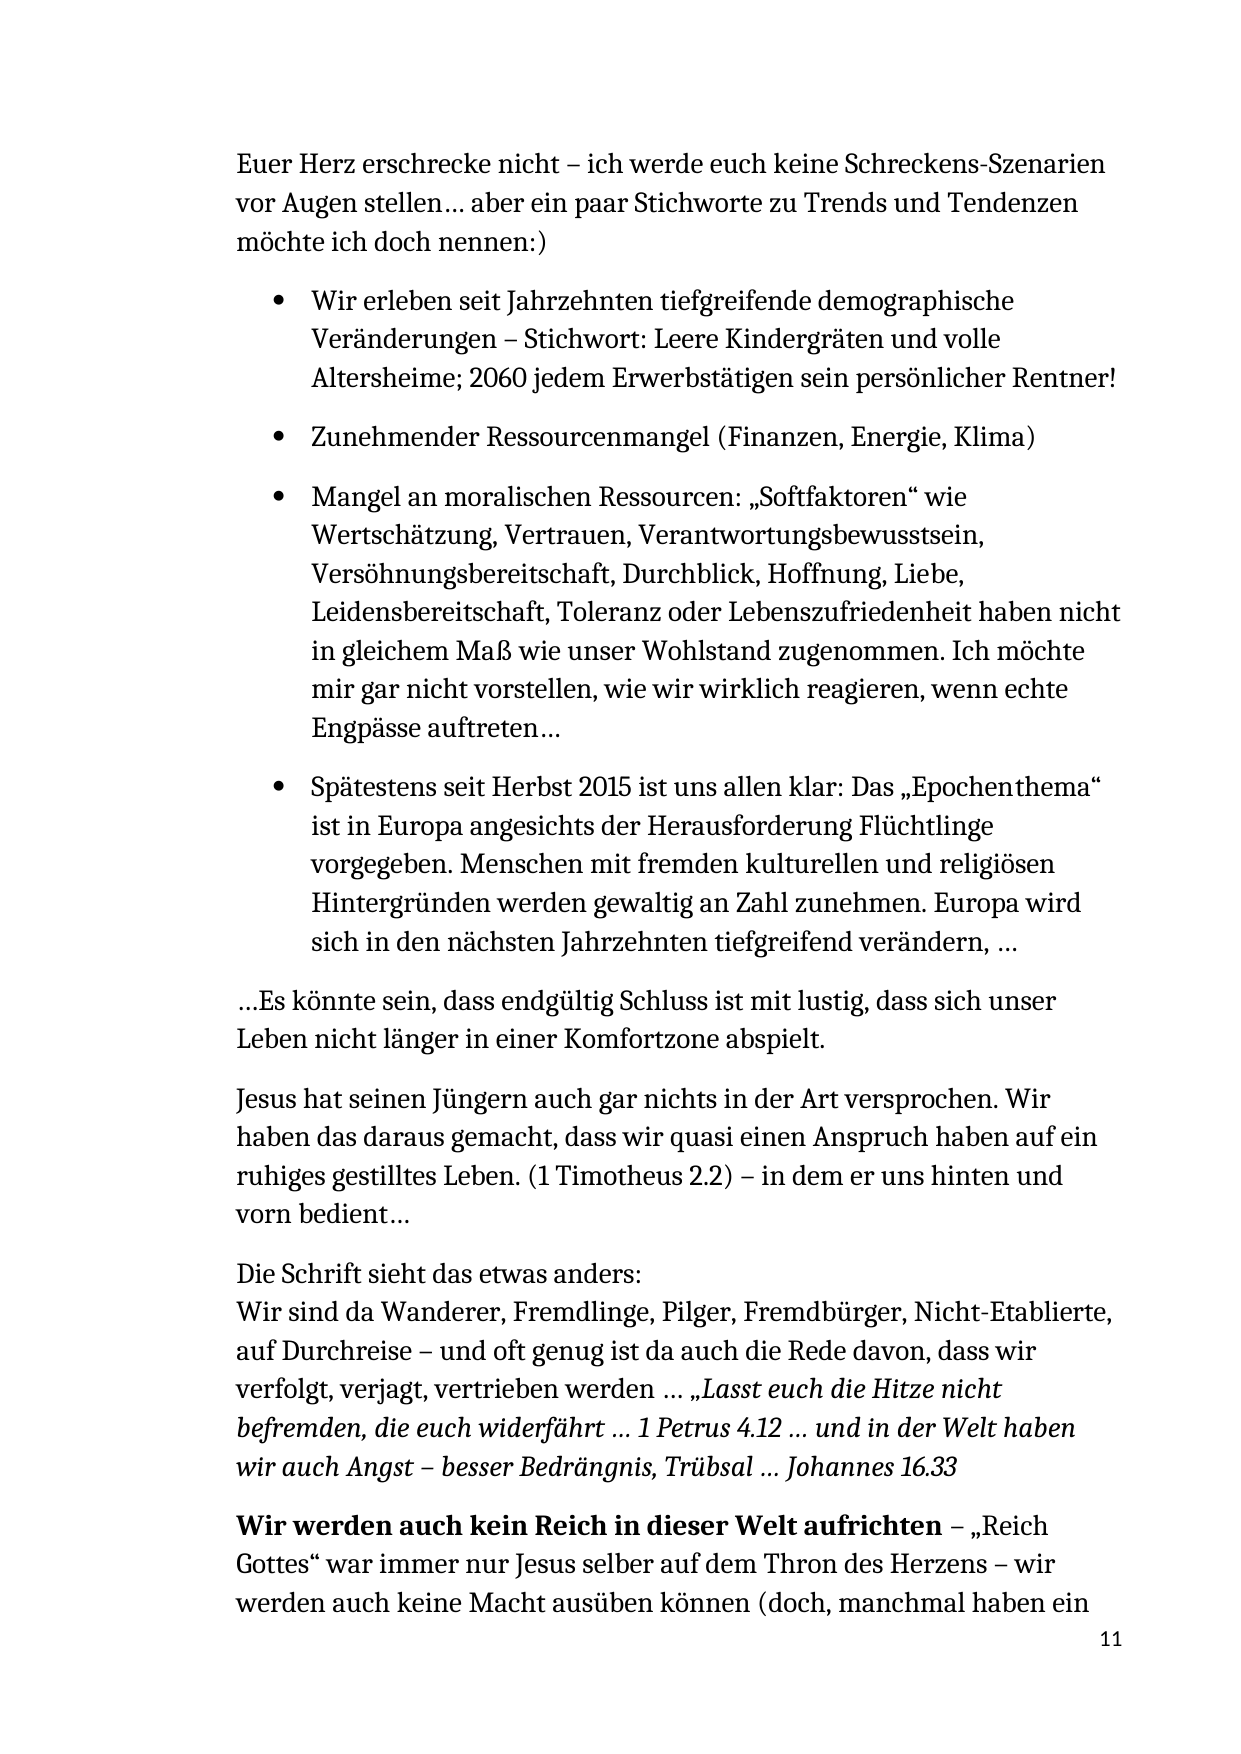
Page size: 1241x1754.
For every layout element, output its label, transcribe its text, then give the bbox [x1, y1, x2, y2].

text Die Schrift sieht das etwas anders: Wir sind da Wanderer, Fremdlinge, Pilger, Fremdbürger, Nicht-Etablierte, auf Durchreise – und oft genug ist da auch die Rede davon, dass wir verfolgt, verjagt, vertrieben werden … „Lasst euch die Hitze nicht befremden, die euch widerfährt … 1 Petrus 4.12 … und in der Welt haben wir auch Angst – besser Bedrängnis, Trübsal … Johannes 16.33 [236, 1257, 1122, 1483]
list Wir erleben seit Jahrzehnten tiefgreifende demographische Veränderungen – Stichwort: Leere Kindergräten und volle Altersheime; 2060 jedem Erwerbstätigen sein persönlicher Rentner! [274, 284, 1122, 395]
list Spätestens seit Herbst 2015 ist uns allen klar: Das „Epochenthema“ ist in Europa angesichts der Herausforderung Flüchtlinge vorgegeben. Menschen mit fremden kulturellen und religiösen Hintergründen werden gewaltig an Zahl zunehmen. Europa wird sich in den nächsten Jahrzehnten tiefgreifend verändern, … [274, 771, 1122, 958]
text …Es könnte sein, dass endgültig Schluss ist mit lustig, dass sich unser Leben nicht länger in einer Komfortzone abspielt. [236, 984, 1122, 1056]
text Euer Herz erschrecke nicht – ich werde euch keine Schreckens-Szenarien vor Augen stellen… aber ein paar Stichworte zu Trends und Tendenzen möchte ich doch nennen:) [236, 148, 1122, 258]
text Jesus hat seinen Jüngern auch gar nichts in der Art versprochen. Wir haben das daraus gemacht, dass wir quasi einen Anspruch haben auf ein ruhiges gestilltes Leben. (1 Timotheus 2.2) – in dem er uns hinten und vorn bedient… [236, 1082, 1122, 1231]
list Zunehmender Ressourcenmangel (Finanzen, Energie, Klima) [274, 421, 1122, 454]
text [236, 1509, 1122, 1620]
list Mangel an moralischen Ressourcen: „Softfaktoren“ wie Wertschätzung, Vertrauen, Verantwortungsbewusstsein, Versöhnungsbereitschaft, Durchblick, Hoffnung, Liebe, Leidensbereitschaft, Toleranz oder Lebenszufriedenheit haben nicht in gleichem Maß wie unser Wohlstand zugenommen. Ich möchte mir gar nicht vorstellen, wie wir wirklich reagieren, wenn echte Engpässe auftreten… [274, 480, 1122, 745]
